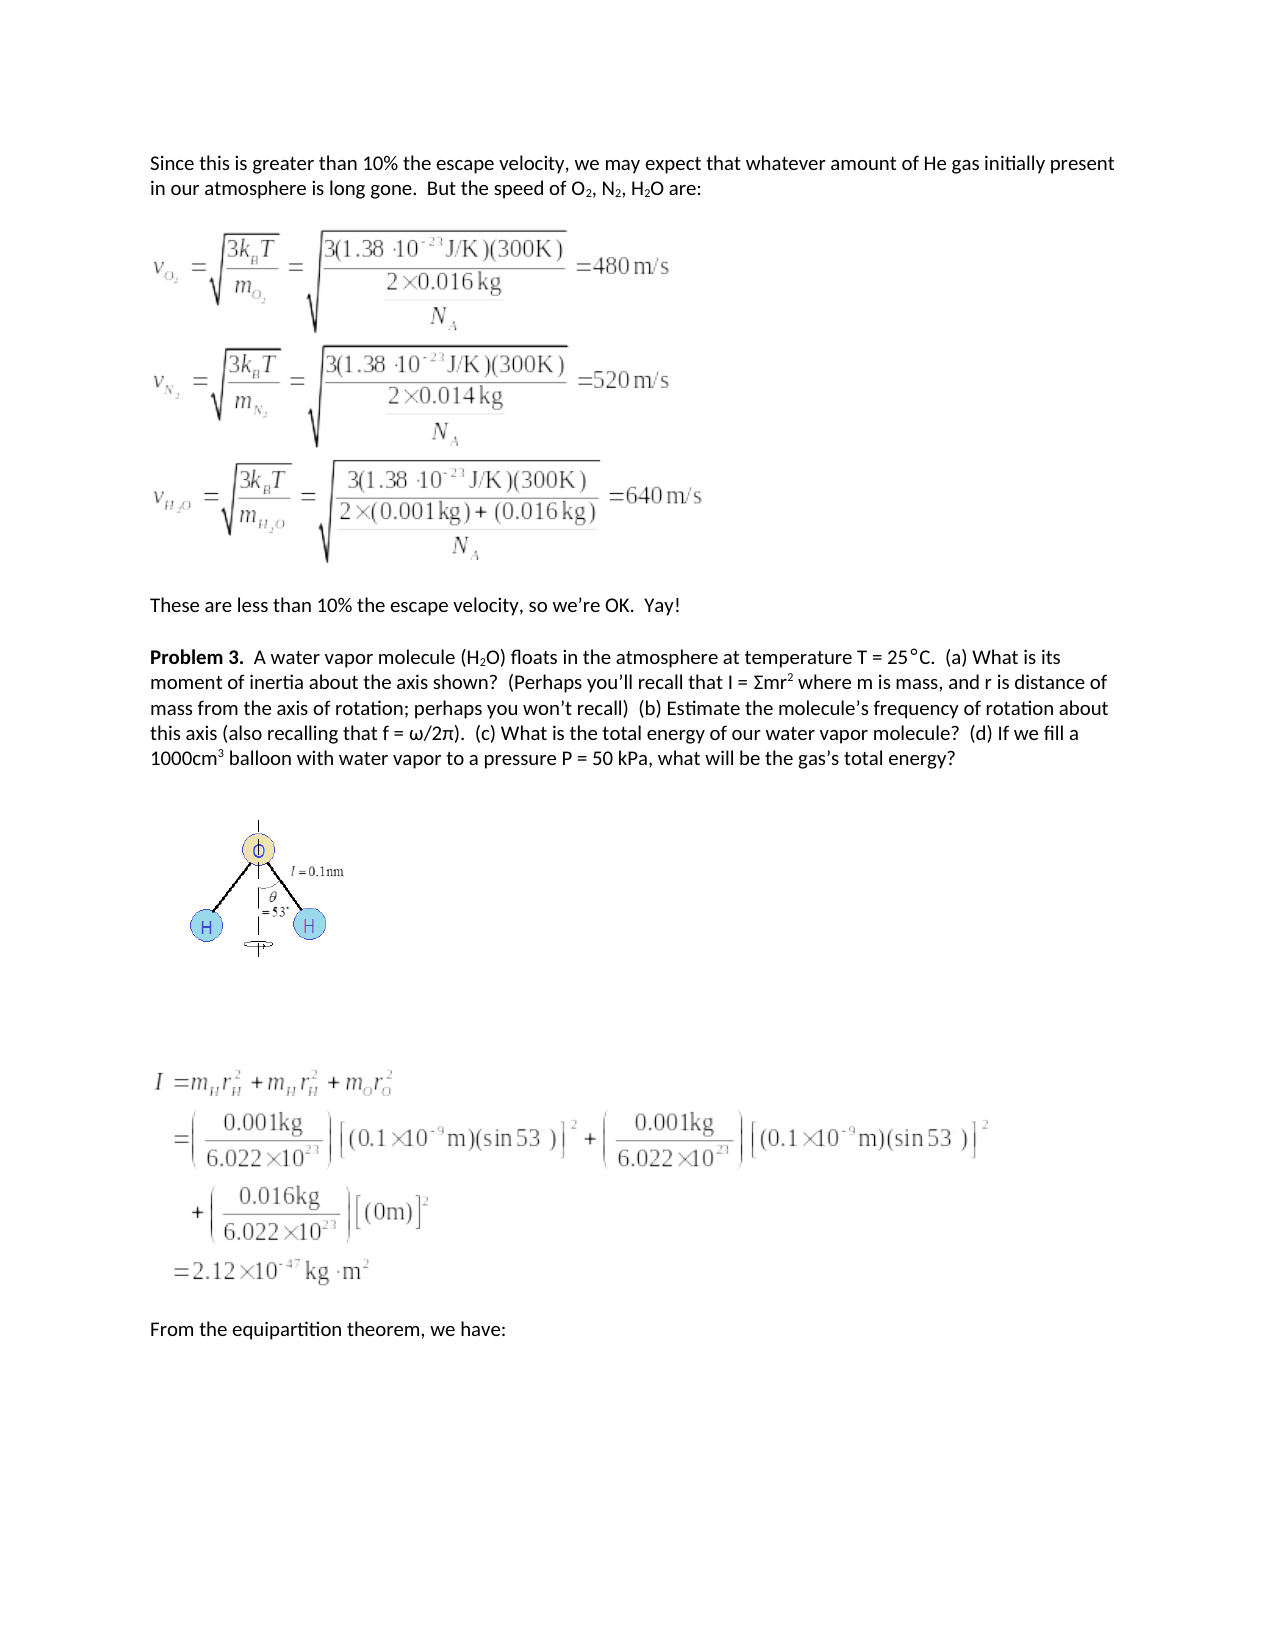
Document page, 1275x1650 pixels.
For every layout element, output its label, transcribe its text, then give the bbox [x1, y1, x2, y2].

picture [150, 796, 409, 1038]
text Problem 3. A water vapor molecule (H2O) floats in the atmosphere at temperature T = 25°C. (a) What is its moment of inertia about the axis shown? (Perhaps you’ll recall that I = Σmr2 where m is mass, and r is distance of mass from the axis of rotation; perhaps you won’t recall) (b) Estimate the molecule’s frequency of rotation about this axis (also recalling that f = ω/2π). (c) What is the total energy of our water vapor molecule? (d) If we fill a 1000cm3 balloon with water vapor to a pressure P = 50 kPa, what will be the gas’s total energy? [150, 643, 1125, 771]
text Since this is greater than 10% the escape velocity, we may expect that whatever amount of He gas initially present in our atmosphere is long gone. But the speed of O2, N2, H2O are: [150, 150, 1125, 201]
text From the equipartition theorem, we have: [150, 1317, 1125, 1342]
text These are less than 10% the escape velocity, so we’re OK. Yay! [150, 593, 1125, 618]
